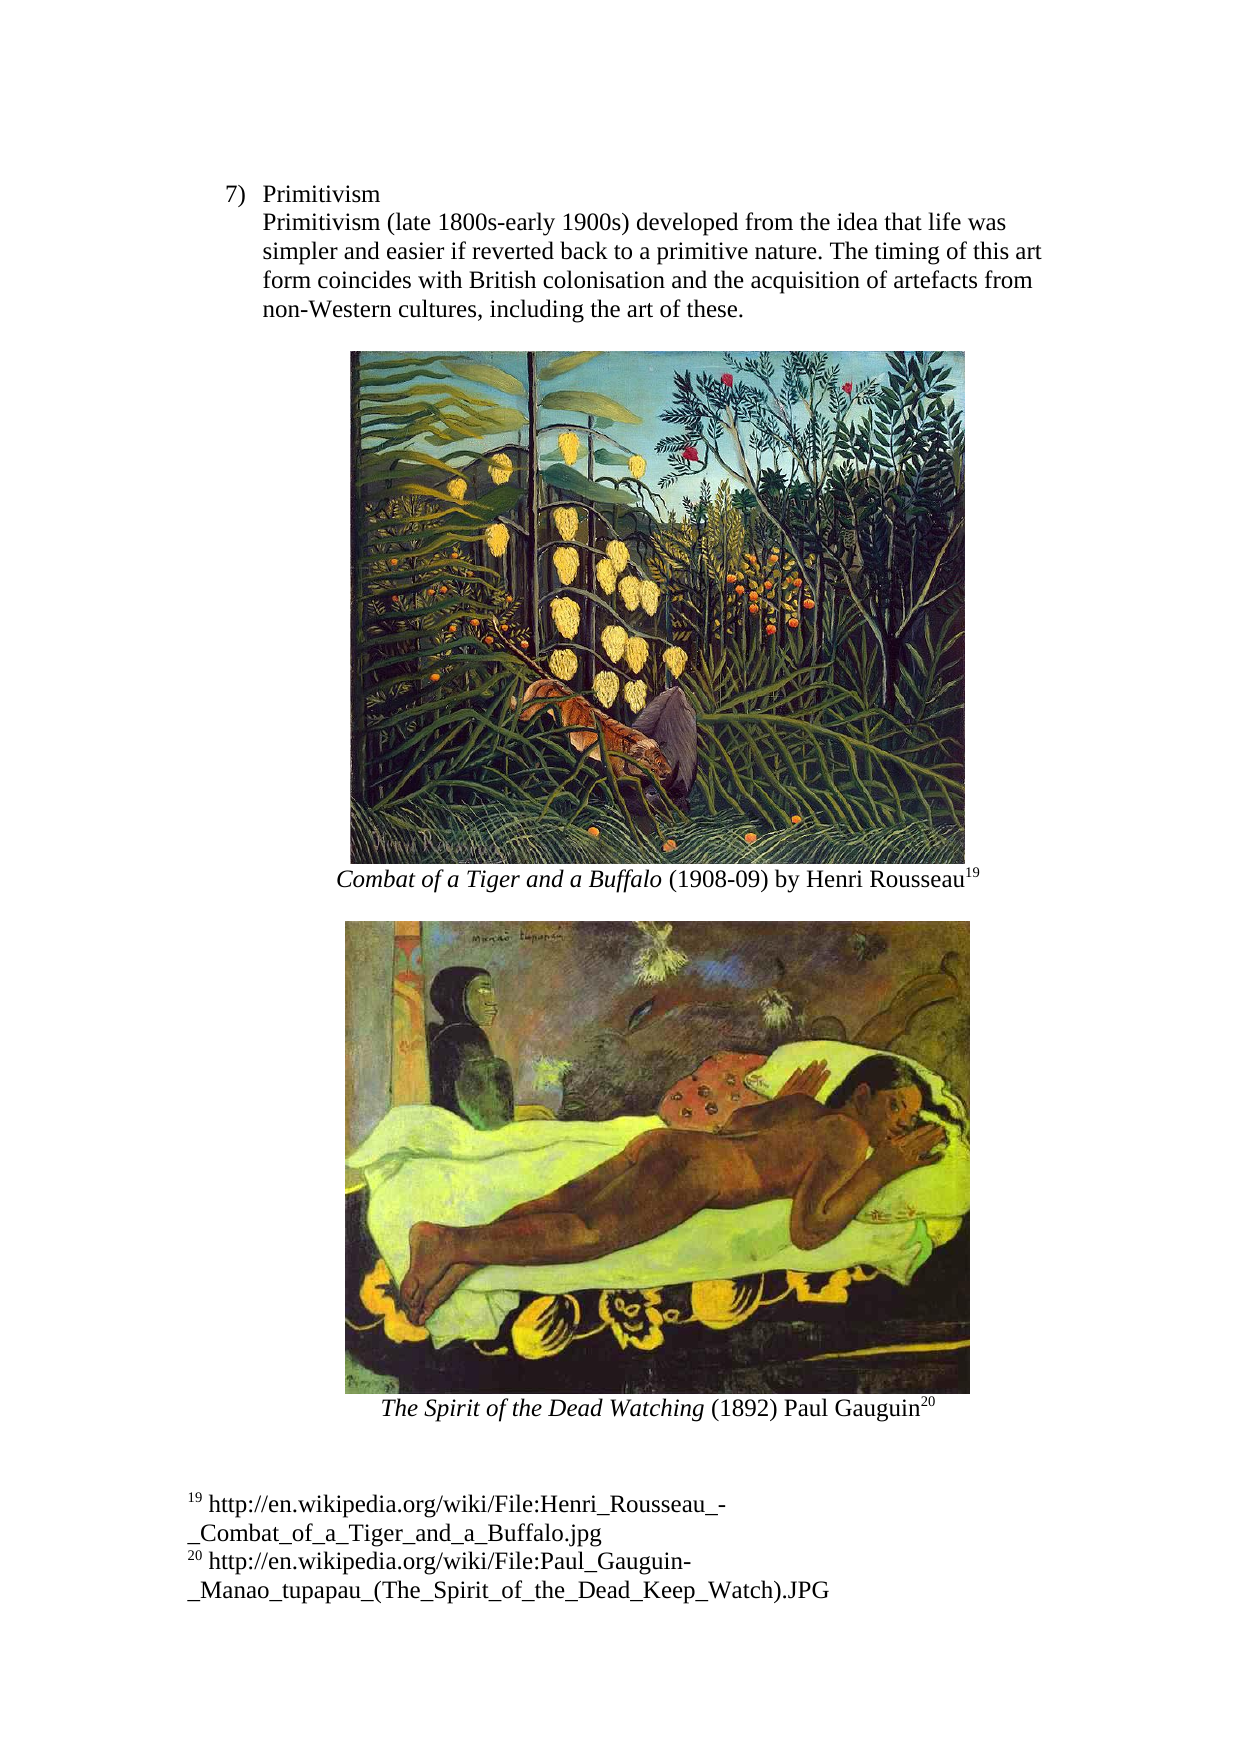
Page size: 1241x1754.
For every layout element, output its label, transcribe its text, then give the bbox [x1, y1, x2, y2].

list The Spirit of the Dead Watching (1892) Paul Gauguin [262, 1393, 1053, 1422]
list Primitivism (late 1800s-early 1900s) developed from the idea that life was simpler and easier if reverted back to a primitive nature. The timing of this art form coincides with British colonisation and the acquisition of artefacts from non-Western cultures, including the art of these. [262, 207, 1053, 322]
picture [345, 921, 970, 1394]
list Combat of a Tiger and a Buffalo (1908-09) by Henri Rousseau [262, 864, 1053, 892]
list Primitivism [225, 179, 1053, 207]
picture [350, 351, 965, 864]
